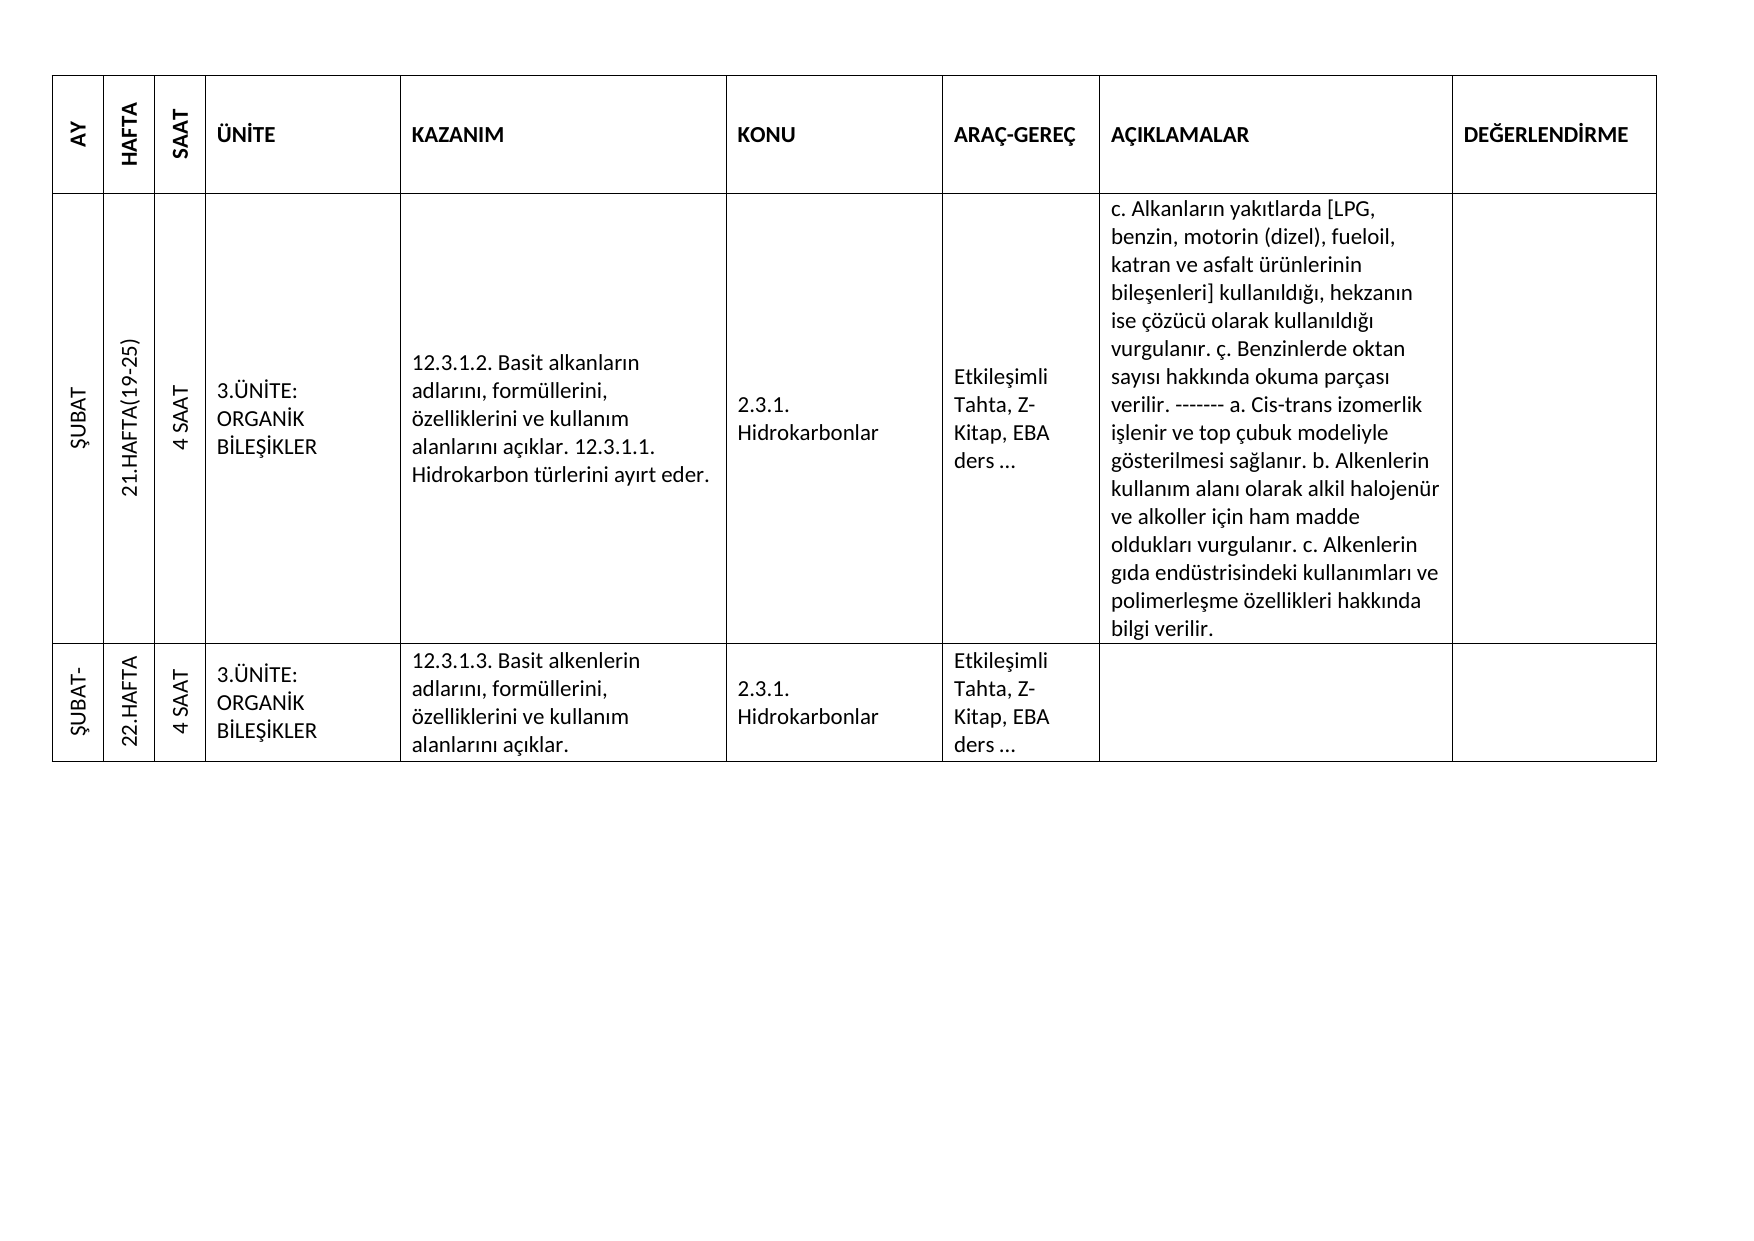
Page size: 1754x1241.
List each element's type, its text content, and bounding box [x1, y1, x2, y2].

table_cell 3.ÜNİTE: ORGANİK BİLEŞİKLER [206, 194, 400, 642]
table_header AÇIKLAMALAR [1100, 76, 1452, 193]
table_cell 12.3.1.3. Basit alkenlerin adlarını, formüllerini, özelliklerini ve kullanım alanlarını açıklar. [401, 644, 726, 761]
table_header KONU [727, 76, 942, 193]
table_header AY [53, 76, 103, 193]
table_header HAFTA [104, 76, 154, 193]
table_cell 2.3.1. Hidrokarbonlar [727, 194, 942, 642]
table_cell 3.ÜNİTE: ORGANİK BİLEŞİKLER [206, 644, 400, 761]
table_cell [1453, 194, 1656, 642]
table_cell 21.HAFTA(19-25) [104, 194, 154, 642]
table_cell [1100, 644, 1452, 761]
table_cell ŞUBAT [53, 194, 103, 642]
table_cell 2.3.1. Hidrokarbonlar [727, 644, 942, 761]
table_cell Etkileşimli Tahta, Z-Kitap, EBA ders … [943, 194, 1099, 642]
table_cell ŞUBAT-MART [53, 644, 103, 761]
table_cell 12.3.1.2. Basit alkanların adlarını, formüllerini, özelliklerini ve kullanım alanlarını açıklar. 12.3.1.1. Hidrokarbon türlerini ayırt eder. [401, 194, 726, 642]
table_cell [1453, 644, 1656, 761]
table_header ARAÇ-GEREÇ [943, 76, 1099, 193]
table_cell 22.HAFTA(26-03) [104, 644, 154, 761]
table_header ÜNİTE [206, 76, 400, 193]
table_cell 4 SAAT [155, 644, 205, 761]
table_cell 4 SAAT [155, 194, 205, 642]
table_header DEĞERLENDİRME [1453, 76, 1656, 193]
table_header SAAT [155, 76, 205, 193]
table_header KAZANIM [401, 76, 726, 193]
table_cell c. Alkanların yakıtlarda [LPG, benzin, motorin (dizel), fueloil, katran ve asfalt ürünlerinin bileşenleri] kullanıldığı, hekzanın ise çözücü olarak kullanıldığı vurgulanır. ç. Benzinlerde oktan sayısı hakkında okuma parçası verilir. ------- a. Cis-trans izomerlik işlenir ve top çubuk modeliyle gösterilmesi sağlanır. b. Alkenlerin kullanım alanı olarak alkil halojenür ve alkoller için ham madde oldukları vurgulanır. c. Alkenlerin gıda endüstrisindeki kullanımları ve polimerleşme özellikleri hakkında bilgi verilir. [1100, 194, 1452, 642]
table_cell Etkileşimli Tahta, Z-Kitap, EBA ders … [943, 644, 1099, 761]
